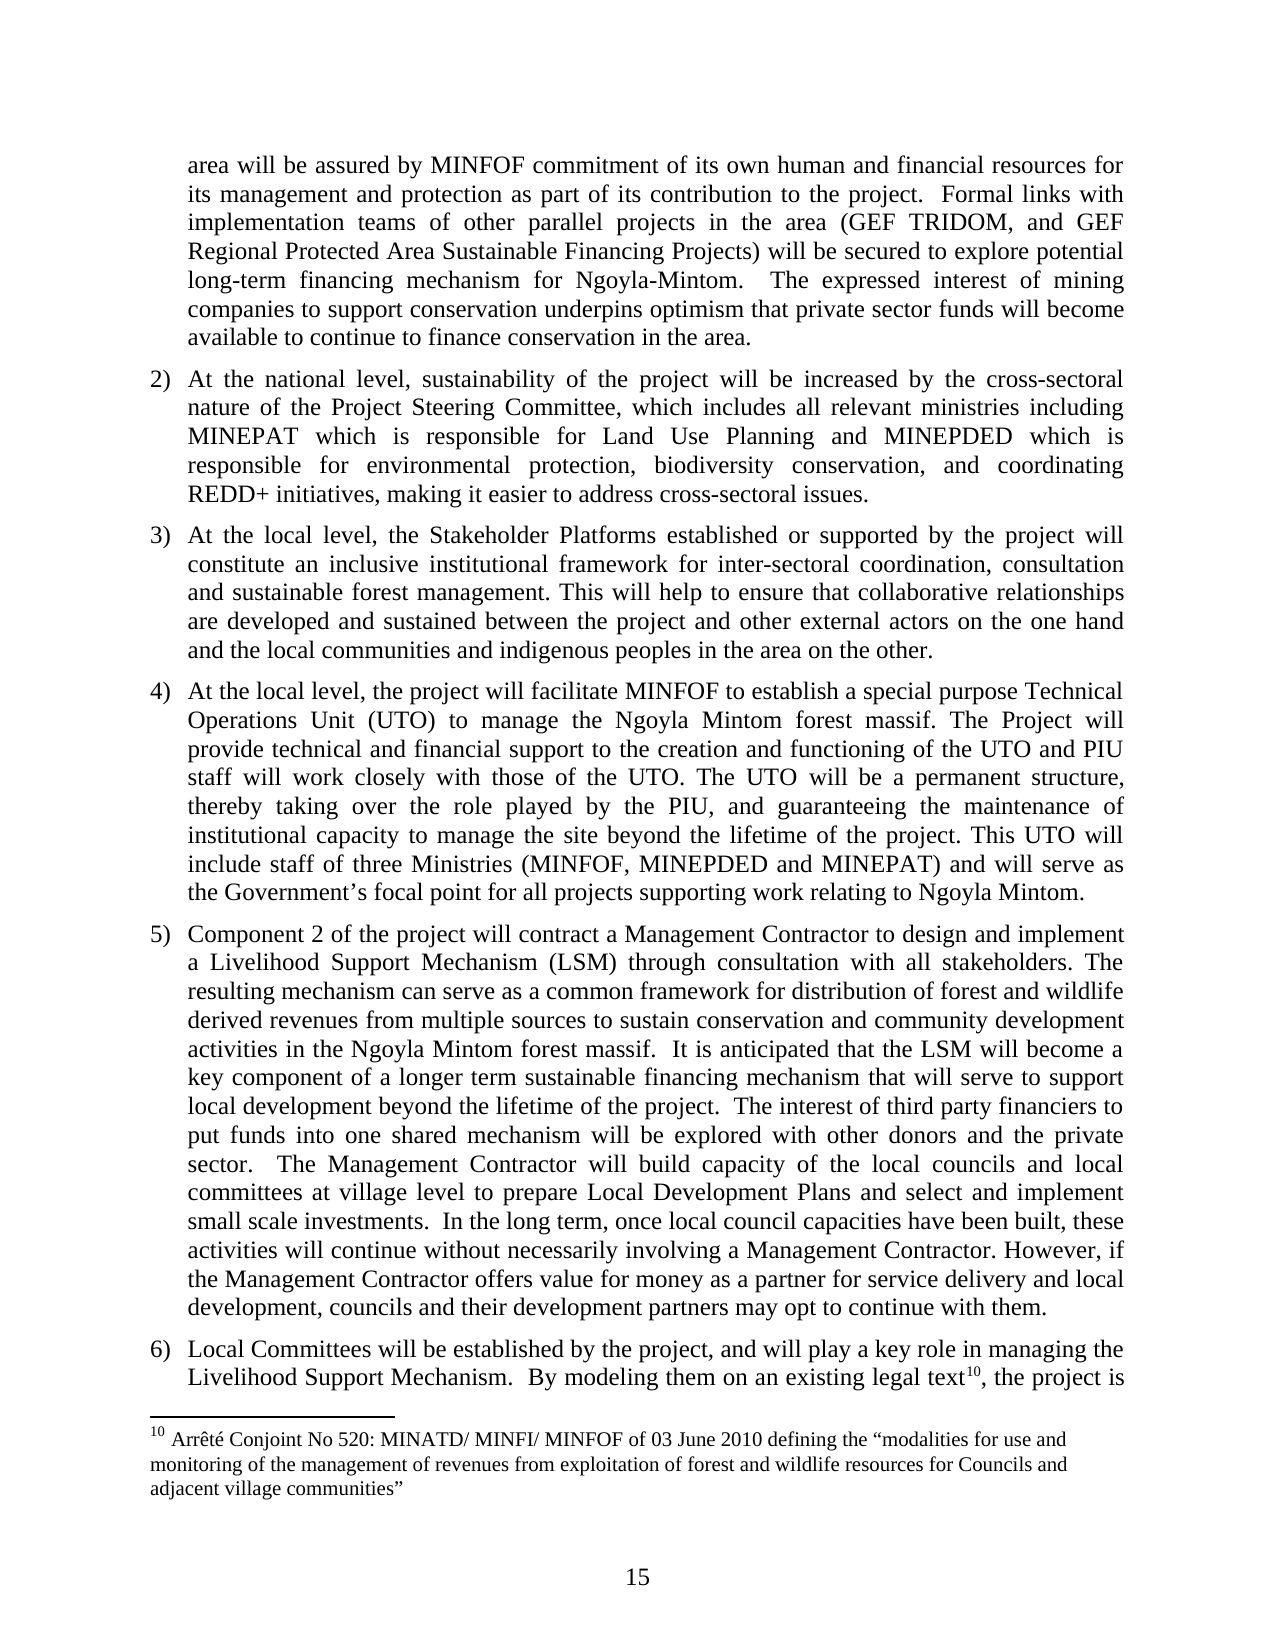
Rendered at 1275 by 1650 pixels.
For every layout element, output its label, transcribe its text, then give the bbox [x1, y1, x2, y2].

list Component 2 of the project will contract a Management Contractor to design and implement a Livelihood Support Mechanism (LSM) through consultation with all stakeholders. The resulting mechanism can serve as a common framework for distribution of forest and wildlife derived revenues from multiple sources to sustain conservation and community development activities in the Ngoyla Mintom forest massif. It is anticipated that the LSM will become a key component of a longer term sustainable financing mechanism that will serve to support local development beyond the lifetime of the project. The interest of third party financiers to put funds into one shared mechanism will be explored with other donors and the private sector. The Management Contractor will build capacity of the local councils and local committees at village level to prepare Local Development Plans and select and implement small scale investments. In the long term, once local council capacities have been built, these activities will continue without necessarily involving a Management Contractor. However, if the Management Contractor offers value for money as a partner for service delivery and local development, councils and their development partners may opt to continue with them. [150, 919, 1125, 1321]
list At the national level, sustainability of the project will be increased by the cross-sectoral nature of the Project Steering Committee, which includes all relevant ministries including MINEPAT which is responsible for Land Use Planning and MINEPDED which is responsible for environmental protection, biodiversity conservation, and coordinating REDD+ initiatives, making it easier to address cross-sectoral issues. [150, 364, 1125, 507]
list At the local level, the project will facilitate MINFOF to establish a special purpose Technical Operations Unit (UTO) to manage the Ngoyla Mintom forest massif. The Project will provide technical and financial support to the creation and functioning of the UTO and PIU staff will work closely with those of the UTO. The UTO will be a permanent structure, thereby taking over the role played by the PIU, and guaranteeing the maintenance of institutional capacity to manage the site beyond the lifetime of the project. This UTO will include staff of three Ministries (MINFOF, MINEPDED and MINEPAT) and will serve as the Government’s focal point for all projects supporting work relating to Ngoyla Mintom. [150, 676, 1125, 906]
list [150, 1334, 1125, 1391]
list At the local level, the Stakeholder Platforms established or supported by the project will constitute an inclusive institutional framework for inter-sectoral coordination, consultation and sustainable forest management. This will help to ensure that collaborative relationships are developed and sustained between the project and other external actors on the one hand and the local communities and indigenous peoples in the area on the other. [150, 520, 1125, 664]
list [150, 150, 1125, 351]
